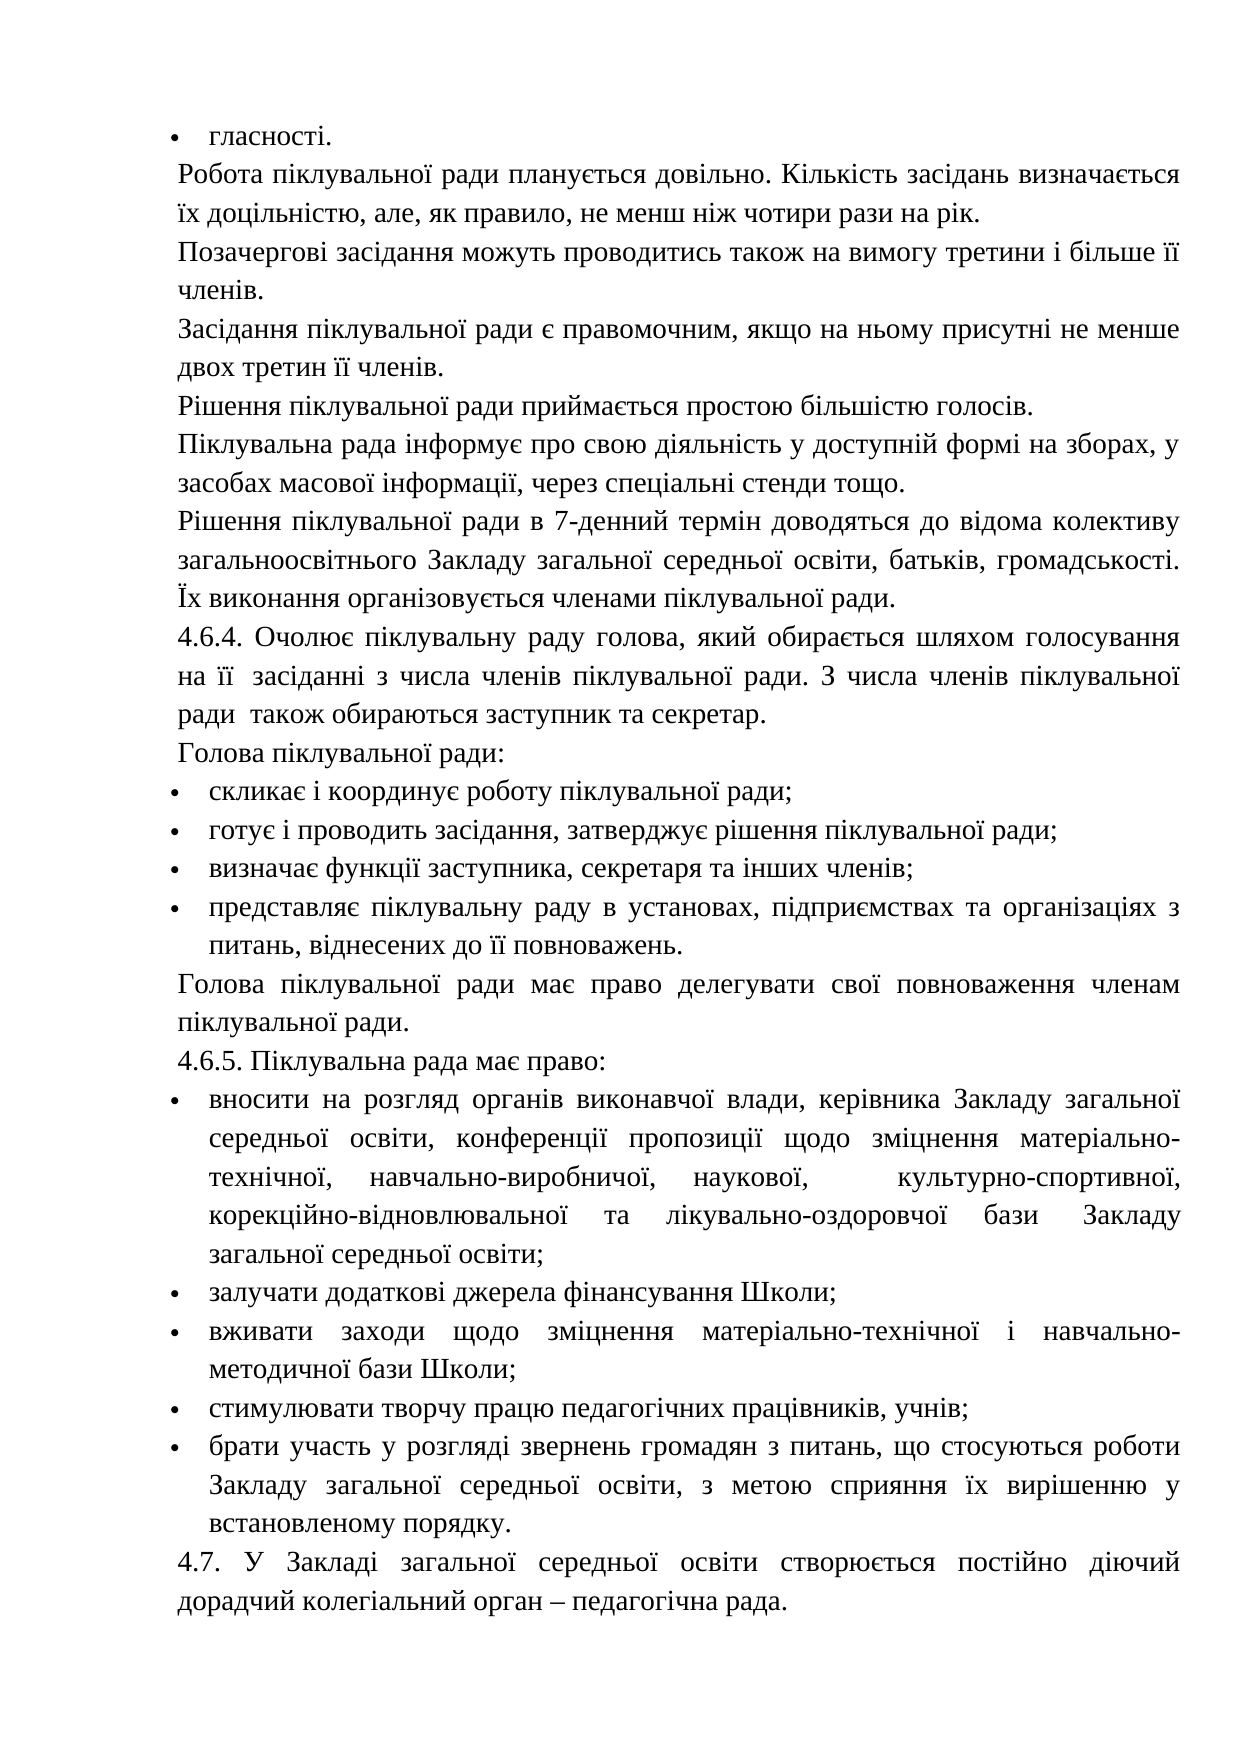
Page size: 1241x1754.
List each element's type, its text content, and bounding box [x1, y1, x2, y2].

list представляє піклувальну раду в установах, підприємствах та організаціях з питань, віднесених до її повноважень. [171, 889, 1181, 961]
list вживати заходи щодо зміцнення матеріально-технічної і навчально-методичної бази Школи; [171, 1313, 1181, 1385]
list визначає функції заступника, секретаря та інших членів; [171, 850, 1181, 884]
text Рішення піклувальної ради в 7-денний термін доводяться до відома колективу загальноосвітнього Закладу загальної середньої освіти, батьків, громадськості. Їх виконання організовується членами піклувальної ради. [177, 503, 1181, 614]
text Засідання піклувальної ради є правомочним, якщо на ньому присутні не менше двох третин її членів. [177, 311, 1181, 383]
text Рішення піклувальної ради приймається простою більшістю голосів. [177, 388, 1181, 421]
list вносити на розгляд органів виконавчої влади, керівника Закладу загальної середньої освіти, конференції пропозиції щодо зміцнення матеріально-технічної, навчально-виробничої, наукової, культурно-спортивної, корекційно-відновлювальної та лікувально-оздоровчої бази Закладу загальної середньої освіти; [171, 1082, 1181, 1269]
text Робота піклувальної ради планується довільно. Кількість засідань визначається їх доцільністю, але, як правило, не менш ніж чотири рази на рік. [177, 157, 1181, 229]
text Голова піклувальної ради: [177, 735, 1181, 768]
text 4.6.4. Очолює піклувальну раду голова, який обирається шляхом голосування на її засіданні з числа членів піклувальної ради. З числа членів піклувальної ради також обираються заступник та секретар. [177, 619, 1181, 730]
text 4.7. У Закладі загальної середньої освіти створюється постійно діючий дорадчий колегіальний орган – педагогічна рада. [177, 1544, 1181, 1616]
list скликає і координує роботу піклувальної ради; [171, 773, 1181, 807]
text Позачергові засідання можуть проводитись також на вимогу третини і більше її членів. [177, 234, 1181, 306]
list стимулювати творчу працю педагогічних працівників, учнів; [171, 1390, 1181, 1423]
list гласності. [171, 118, 1181, 152]
text 4.6.5. Піклувальна рада має право: [177, 1043, 1181, 1077]
text Голова піклувальної ради має право делегувати свої повноваження членам піклувальної ради. [177, 966, 1181, 1038]
list залучати додаткові джерела фінансування Школи; [171, 1274, 1181, 1308]
text Піклувальна рада інформує про свою діяльність у доступній формі на зборах, у засобах масової інформації, через спеціальні стенди тощо. [177, 426, 1181, 498]
list брати участь у розгляді звернень громадян з питань, що стосуються роботи Закладу загальної середньої освіти, з метою сприяння їх вирішенню у встановленому порядку. [171, 1428, 1181, 1539]
list готує і проводить засідання, затверджує рішення піклувальної ради; [171, 812, 1181, 845]
